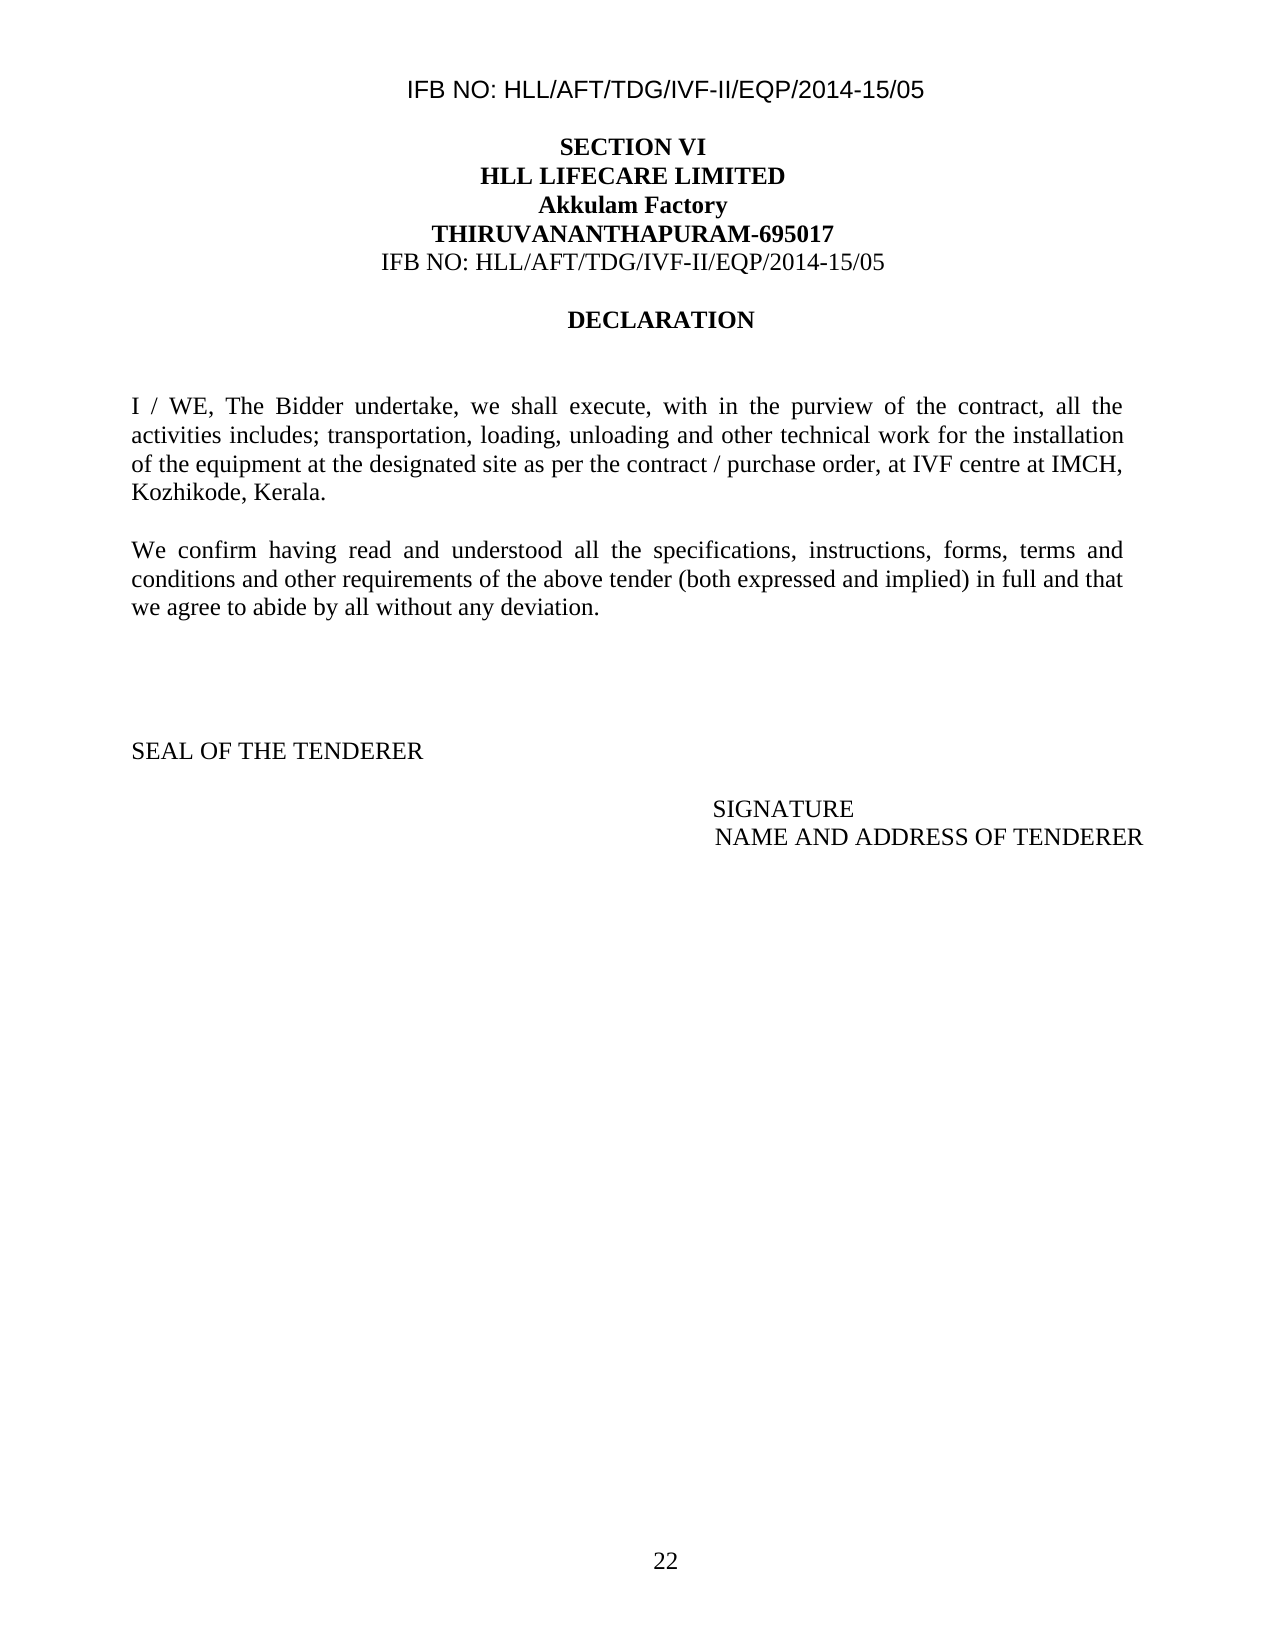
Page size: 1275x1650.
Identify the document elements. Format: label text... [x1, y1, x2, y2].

text We confirm having read and understood all the specifications, instructions, forms, terms and conditions and other requirements of the above tender (both expressed and implied) in full and that we agree to abide by all without any deviation. [131, 535, 1125, 621]
text SIGNATURE [131, 794, 1200, 822]
subtitle SECTION VI [131, 132, 1134, 161]
text THIRUVANANTHAPURAM-695017 [131, 219, 1134, 247]
text I / WE, The Bidder undertake, we shall execute, with in the purview of the contract, all the activities includes; transportation, loading, unloading and other technical work for the installation of the equipment at the designated site as per the contract / purchase order, at IVF centre at IMCH, Kozhikode, Kerala. [131, 391, 1125, 506]
text IFB NO: HLL/AFT/TDG/IVF-II/EQP/2014-15/05 [131, 247, 1134, 276]
subtitle HLL LIFECARE LIMITED [131, 161, 1134, 190]
text Akkulam Factory [131, 190, 1134, 219]
subtitle DECLARATION [187, 305, 1134, 334]
text SEAL OF THE TENDERER [131, 736, 1200, 765]
text NAME AND ADDRESS OF TENDERER [131, 822, 1144, 851]
